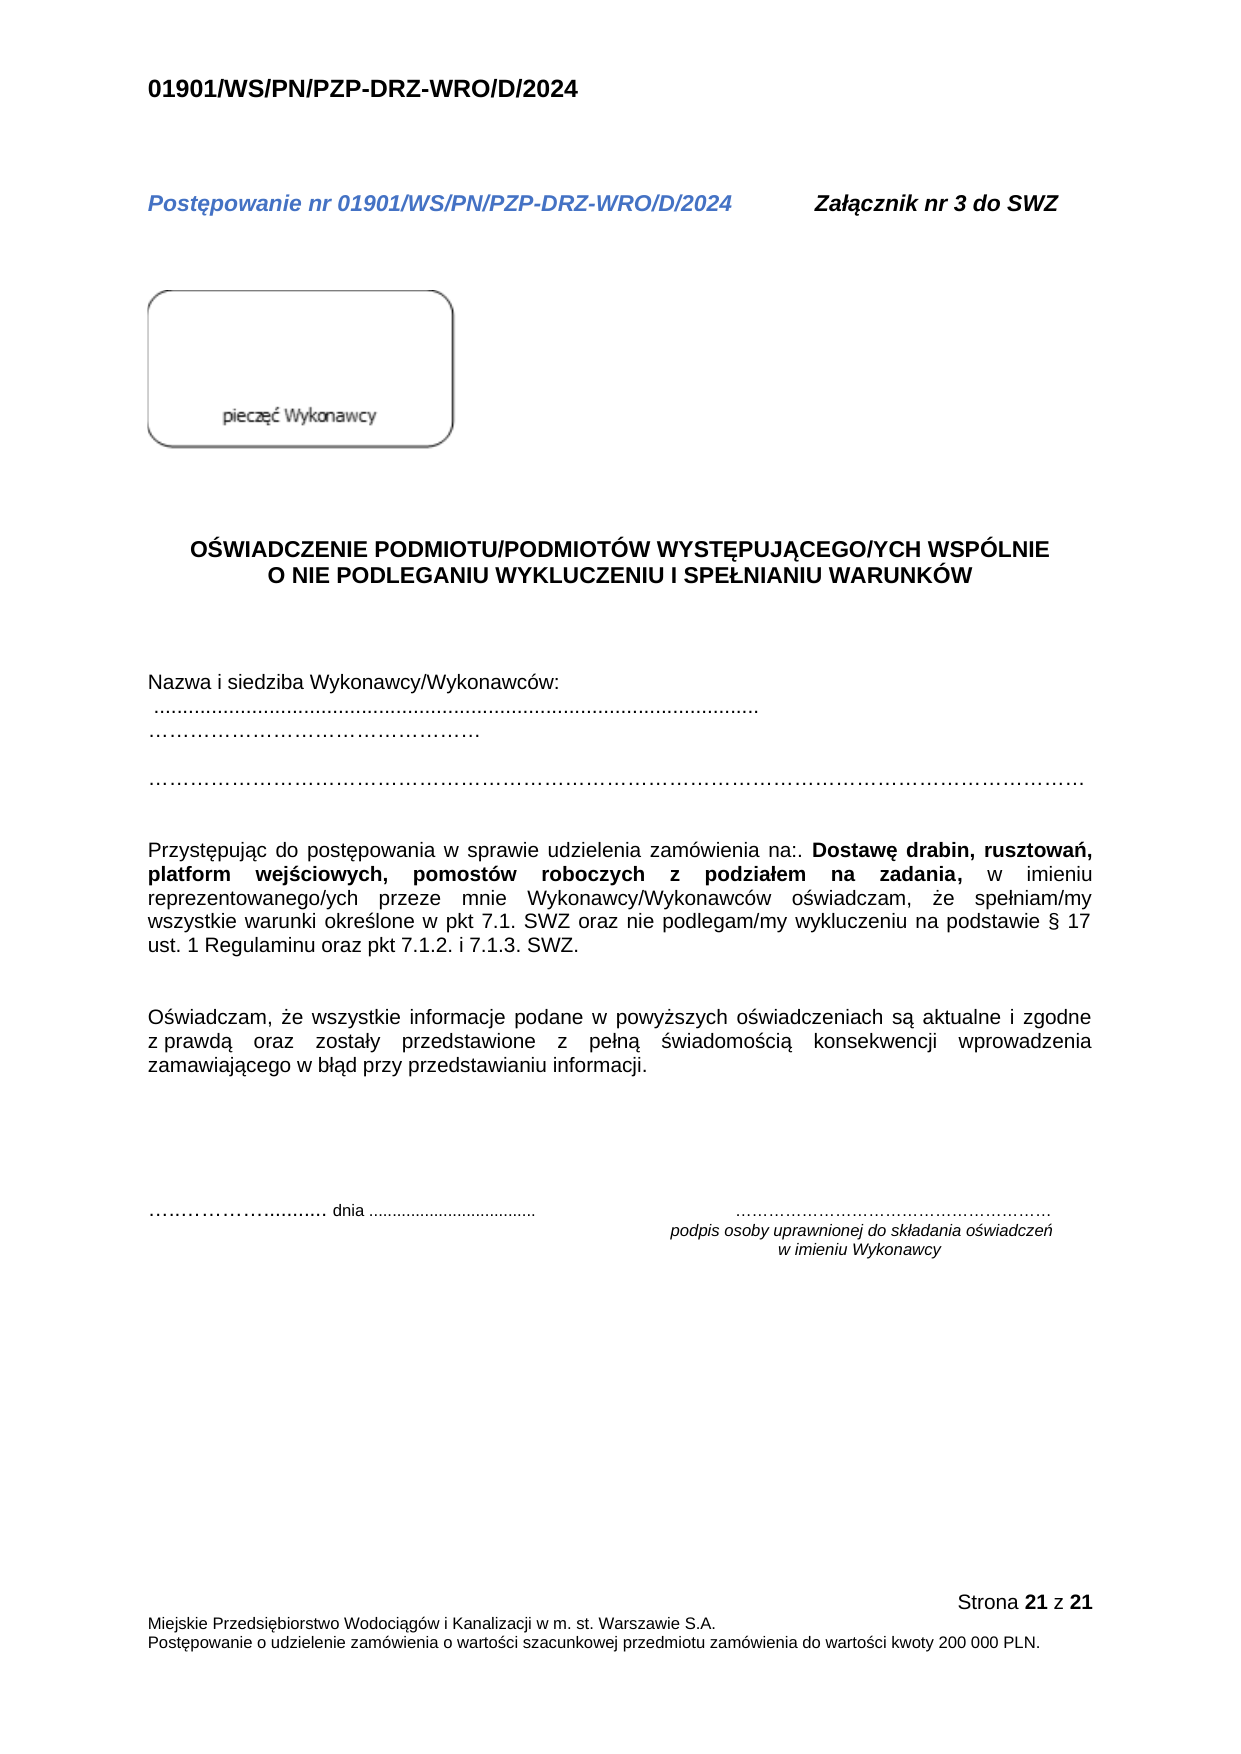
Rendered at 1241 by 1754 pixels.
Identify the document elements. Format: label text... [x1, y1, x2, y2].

text w imieniu Wykonawcy [148, 1240, 1093, 1259]
text …..…………........... dnia .................................... ………………………………………………… [148, 1197, 1093, 1221]
picture [147, 290, 457, 452]
text Nazwa i siedziba Wykonawcy/Wykonawców: .........................................................................................................………………………………………… [148, 670, 1093, 742]
text Oświadczam, że wszystkie informacje podane w powyższych oświadczeniach są aktualne i zgodne z prawdą oraz zostały przedstawione z pełną świadomością konsekwencji wprowadzenia zamawiającego w błąd przy przedstawianiu informacji. [148, 1005, 1093, 1077]
text Postępowanie nr 01901/WS/PN/PZP-DRZ-WRO/D/2024 Załącznik nr 3 do SWZ [148, 190, 1093, 216]
text podpis osoby uprawnionej do składania oświadczeń [148, 1221, 1093, 1240]
text Przystępując do postępowania w sprawie udzielenia zamówienia na:. Dostawę drabin, rusztowań, platform wejściowych, pomostów roboczych z podziałem na zadania, w imieniu reprezentowanego/ych przeze mnie Wykonawcy/Wykonawców oświadczam, że spełniam/my wszystkie warunki określone w pkt 7.1. SWZ oraz nie podlegam/my wykluczeniu na podstawie § 17 ust. 1 Regulaminu oraz pkt 7.1.2. i 7.1.3. SWZ. [148, 837, 1093, 957]
text OŚWIADCZENIE PODMIOTU/PODMIOTÓW WYSTĘPUJĄCEGO/YCH WSPÓLNIE [148, 536, 1093, 562]
text ……………………………………………………………………………………………………………………… [148, 766, 1093, 789]
text O NIE PODLEGANIU WYKLUCZENIU I SPEŁNIANIU WARUNKÓW [148, 562, 1093, 588]
